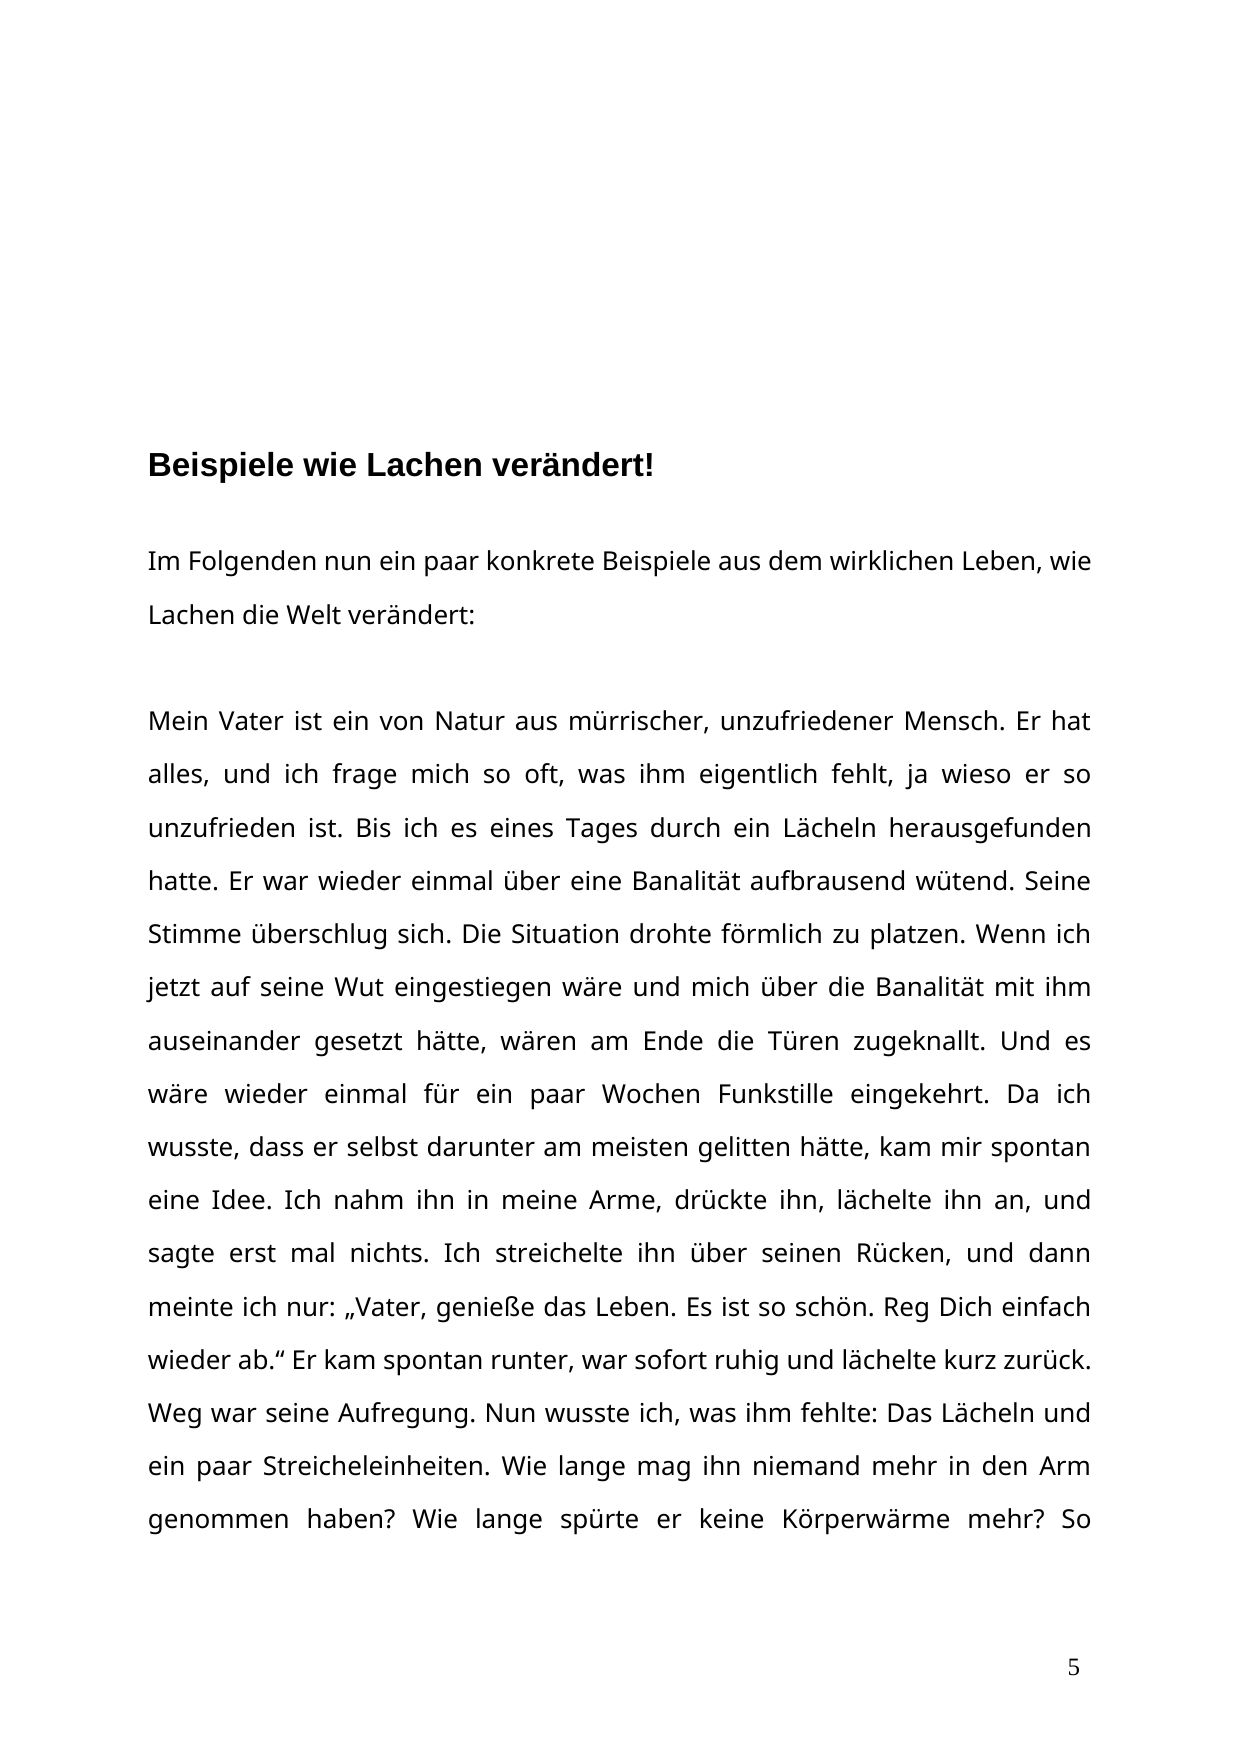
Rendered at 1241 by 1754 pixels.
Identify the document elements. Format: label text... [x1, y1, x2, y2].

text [148, 703, 1093, 1537]
subtitle Beispiele wie Lachen verändert! [148, 445, 1093, 483]
text Im Folgenden nun ein paar konkrete Beispiele aus dem wirklichen Leben, wie Lachen die Welt verändert: [148, 543, 1093, 632]
